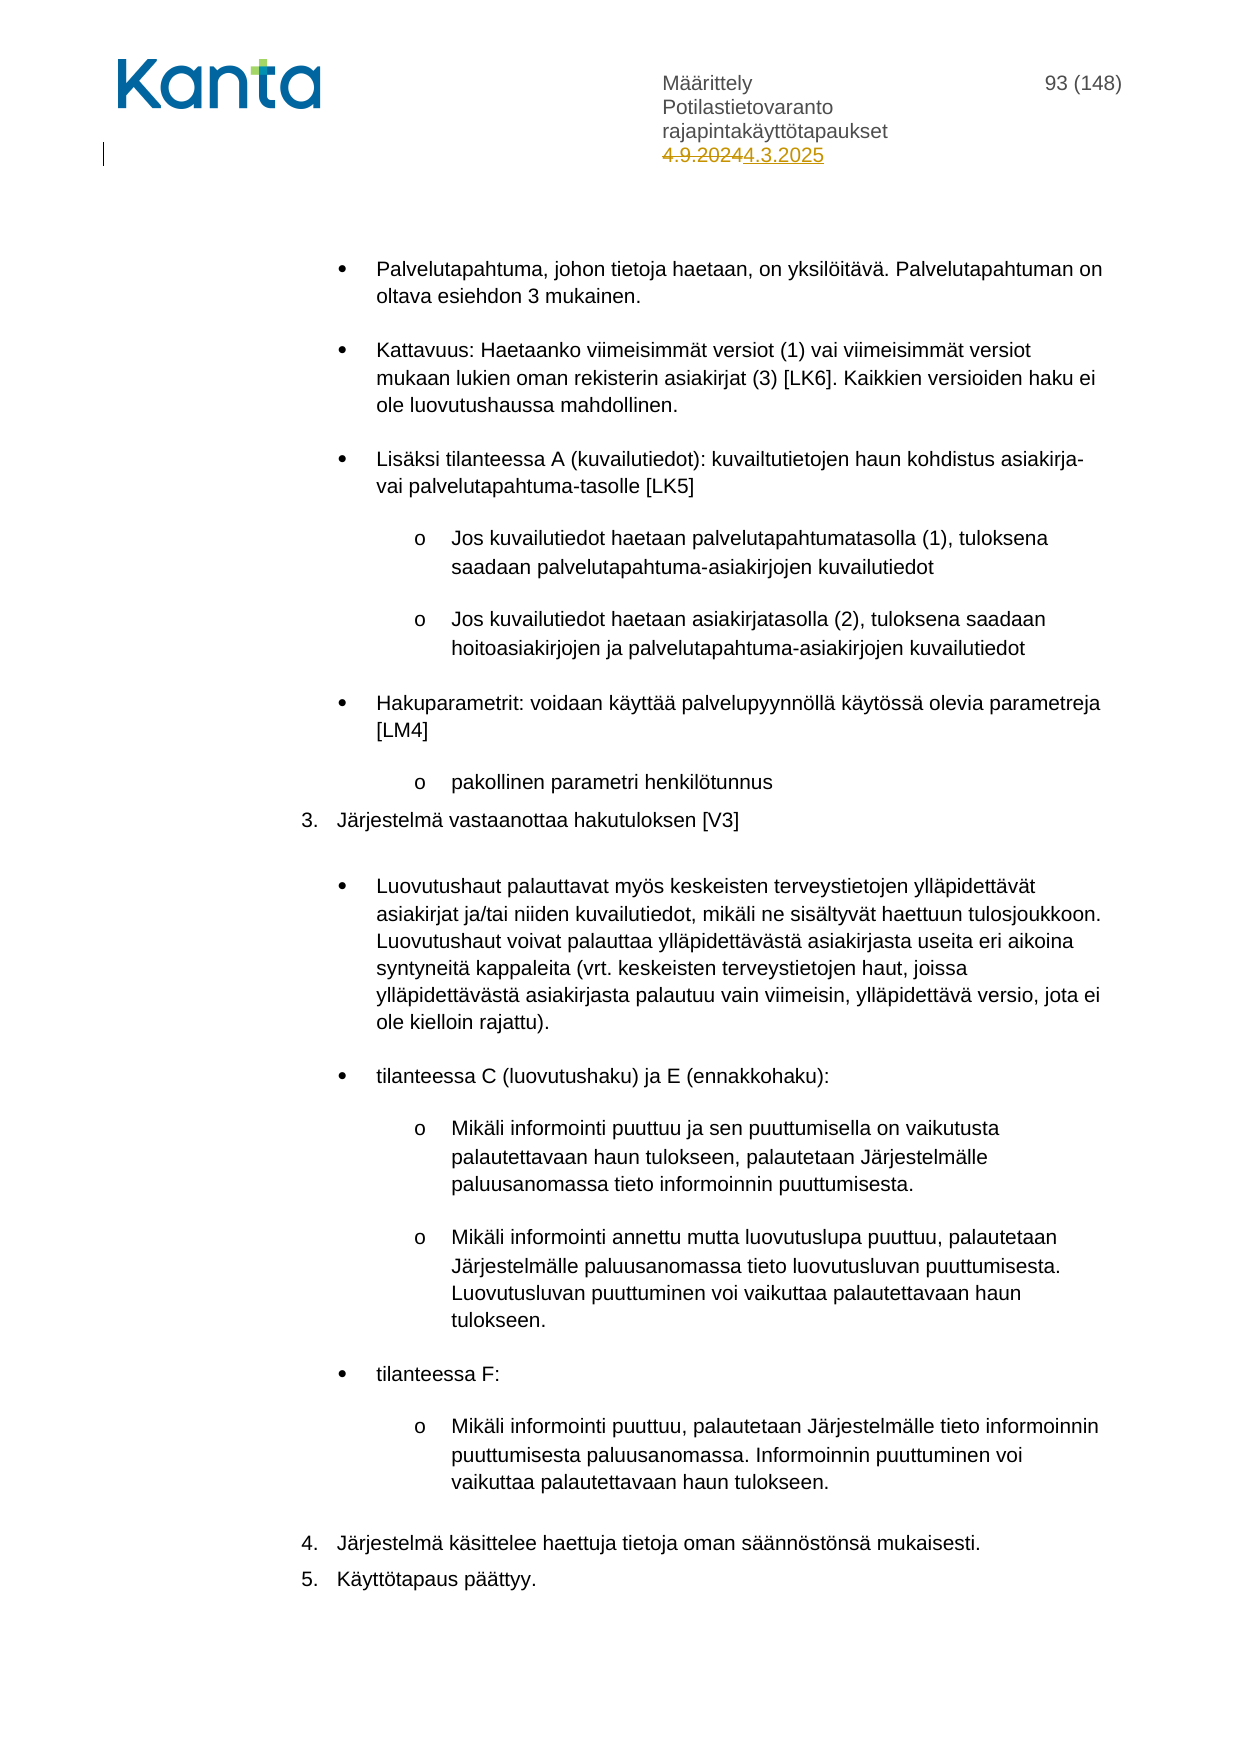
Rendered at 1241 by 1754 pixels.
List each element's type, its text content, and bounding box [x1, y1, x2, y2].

list Mikäli informointi puuttuu ja sen puuttumisella on vaikutusta palautettavaan haun tulokseen, palautetaan Järjestelmälle paluusanomassa tieto informoinnin puuttumisesta. [414, 1115, 1107, 1196]
list pakollinen parametri henkilötunnus [414, 768, 1107, 796]
list Jos kuvailutiedot haetaan palvelutapahtumatasolla (1), tuloksena saadaan palvelutapahtuma-asiakirjojen kuvailutiedot [414, 525, 1107, 579]
list Mikäli informointi puuttuu, palautetaan Järjestelmälle tieto informoinnin puuttumisesta paluusanomassa. Informoinnin puuttuminen voi vaikuttaa palautettavaan haun tulokseen. [414, 1413, 1107, 1494]
list Palvelutapahtuma, johon tietoja haetaan, on yksilöitävä. Palvelutapahtuman on oltava esiehdon 3 mukainen. [339, 254, 1107, 308]
list Jos kuvailutiedot haetaan asiakirjatasolla (2), tuloksena saadaan hoitoasiakirjojen ja palvelutapahtuma-asiakirjojen kuvailutiedot [414, 606, 1107, 660]
list Hakuparametrit: voidaan käyttää palvelupyynnöllä käytössä olevia parametreja [LM4] [339, 687, 1107, 741]
list Käyttötapaus päättyy. [301, 1566, 1107, 1590]
list Järjestelmä käsittelee haettuja tietoja oman säännöstönsä mukaisesti. [301, 1531, 1107, 1554]
list Kattavuus: Haetaanko viimeisimmät versiot (1) vai viimeisimmät versiot mukaan lukien oman rekisterin asiakirjat (3) [LK6]. Kaikkien versioiden haku ei ole luovutushaussa mahdollinen. [339, 335, 1107, 416]
list Lisäksi tilanteessa A (kuvailutiedot): kuvailtutietojen haun kohdistus asiakirja- vai palvelutapahtuma-tasolle [LK5] [339, 443, 1107, 498]
list Järjestelmä vastaanottaa hakutuloksen [V3] [301, 808, 1107, 832]
list Mikäli informointi annettu mutta luovutuslupa puuttuu, palautetaan Järjestelmälle paluusanomassa tieto luovutusluvan puuttumisesta. Luovutusluvan puuttuminen voi vaikuttaa palautettavaan haun tulokseen. [414, 1223, 1107, 1332]
list tilanteessa F: [339, 1359, 1107, 1386]
picture [118, 59, 321, 109]
list Luovutushaut palauttavat myös keskeisten terveystietojen ylläpidettävät asiakirjat ja/tai niiden kuvailutiedot, mikäli ne sisältyvät haettuun tulosjoukkoon. Luovutushaut voivat palauttaa ylläpidettävästä asiakirjasta useita eri aikoina syntyneitä kappaleita (vrt. keskeisten terveystietojen haut, joissa ylläpidettävästä asiakirjasta palautuu vain viimeisin, ylläpidettävä versio, jota ei ole kielloin rajattu). [339, 871, 1107, 1034]
list tilanteessa C (luovutushaku) ja E (ennakkohaku): [339, 1061, 1107, 1088]
